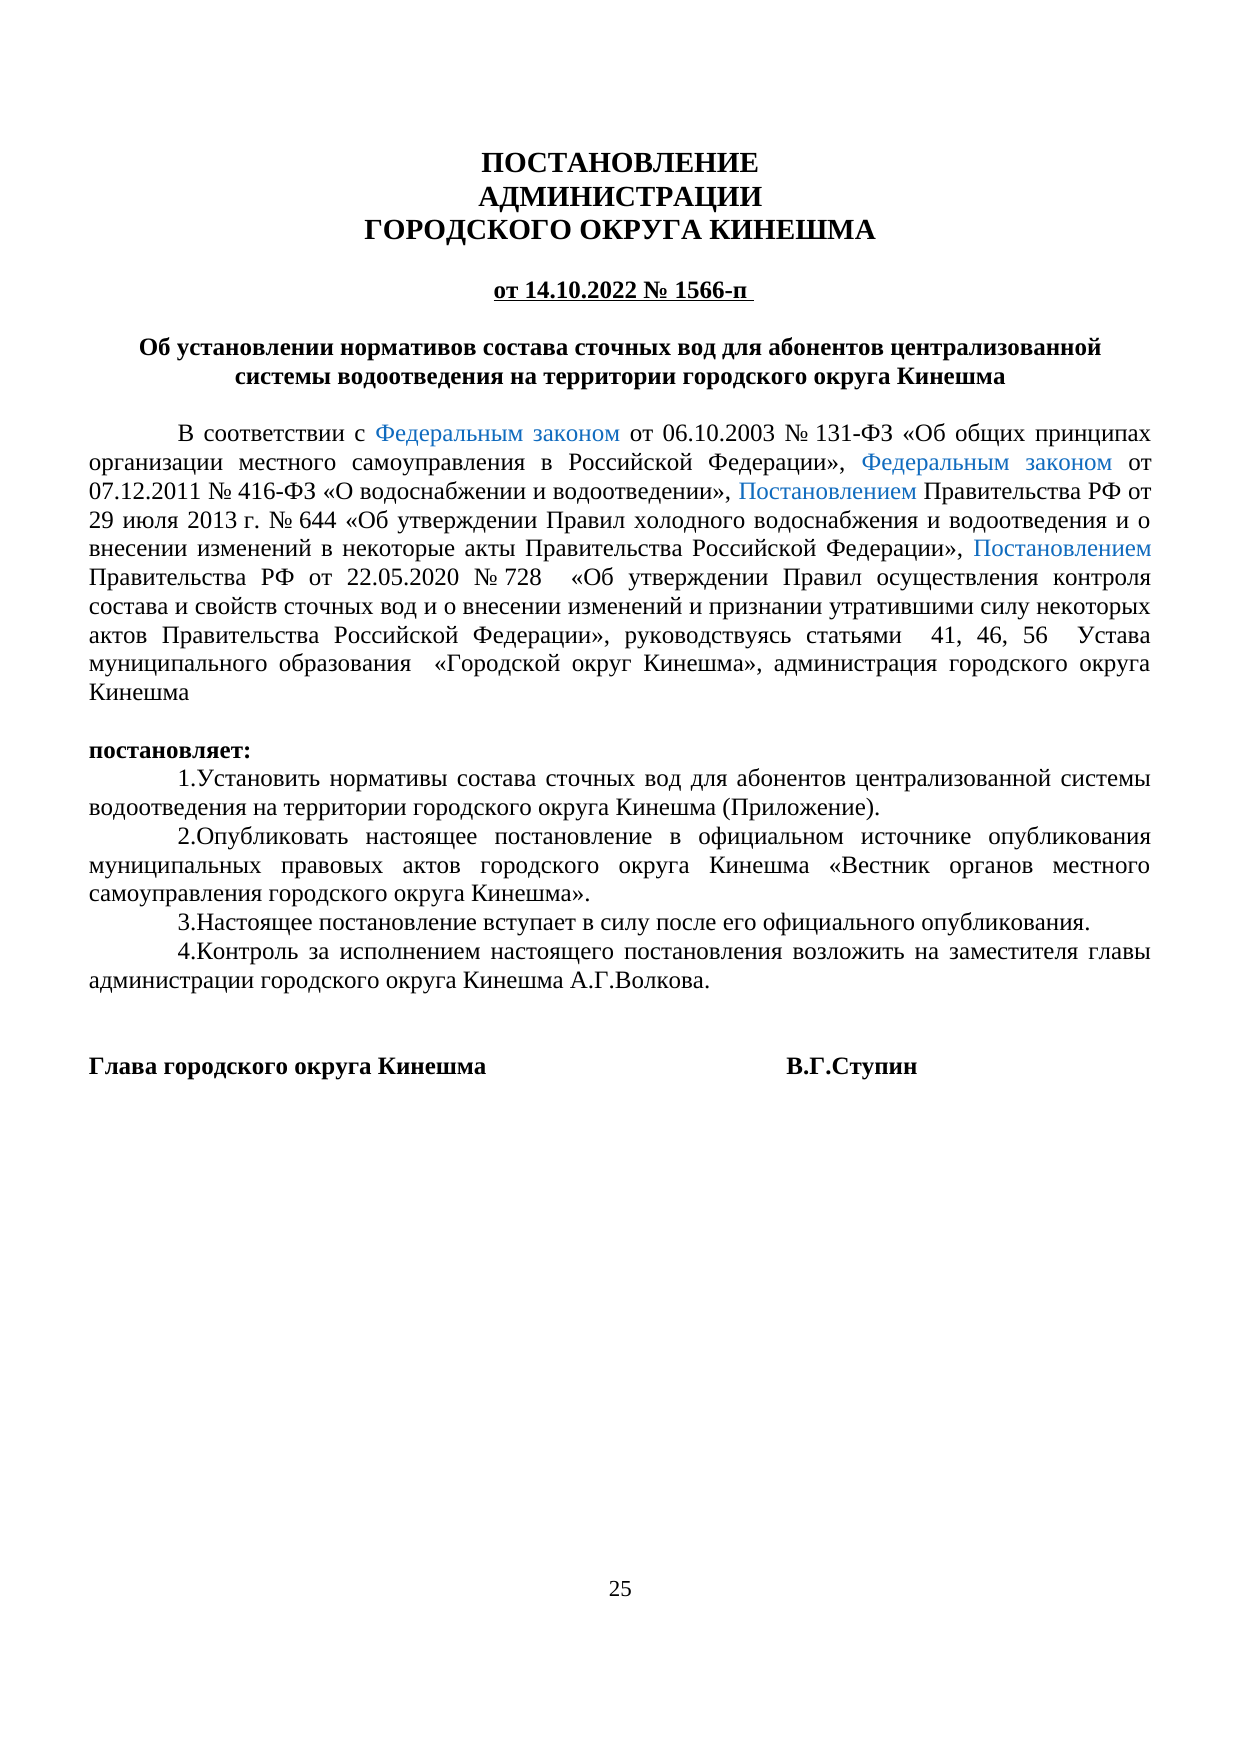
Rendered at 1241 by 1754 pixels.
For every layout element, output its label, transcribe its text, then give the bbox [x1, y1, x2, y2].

text 4.Контроль за исполнением настоящего постановления возложить на заместителя главы администрации городского округа Кинешма А.Г.Волкова. [89, 936, 1152, 993]
text 2.Опубликовать настоящее постановление в официальном источнике опубликования муниципальных правовых актов городского округа Кинешма «Вестник органов местного самоуправления городского округа Кинешма». [89, 821, 1152, 907]
text ГОРОДСКОГО ОКРУГА КИНЕШМА [89, 212, 1152, 246]
text 1.Установить нормативы состава сточных вод для абонентов централизованной системы водоотведения на территории городского округа Кинешма (Приложение). [89, 763, 1152, 821]
text Глава городского округа Кинешма В.Г.Ступин [89, 1051, 1152, 1080]
text постановляет: [89, 735, 1152, 763]
text Об установлении нормативов состава сточных вод для абонентов централизованной системы водоотведения на территории городского округа Кинешма [89, 332, 1152, 390]
text 3.Настоящее постановление вступает в силу после его официального опубликования. [89, 907, 1152, 936]
text В соответствии с Федеральным законом от 06.10.2003 № 131-ФЗ «Об общих принципах организации местного самоуправления в Российской Федерации», Федеральным законом от 07.12.2011 № 416-ФЗ «О водоснабжении и водоотведении», Постановлением Правительства РФ от 29 июля 2013 г. № 644 «Об утверждении Правил холодного водоснабжения и водоотведения и о внесении изменений в некоторые акты Правительства Российской Федерации», Постановлением Правительства РФ от 22.05.2020 № 728 «Об утверждении Правил осуществления контроля состава и свойств сточных вод и о внесении изменений и признании утратившими силу некоторых актов Правительства Российской Федерации», руководствуясь статьями 41, 46, 56 Устава муниципального образования «Городской округ Кинешма», администрация городского округа Кинешма [89, 418, 1152, 706]
text от 14.10.2022 № 1566-п [89, 275, 1152, 303]
text ПОСТАНОВЛЕНИЕ [89, 145, 1152, 179]
text АДМИНИСТРАЦИИ [89, 179, 1152, 212]
